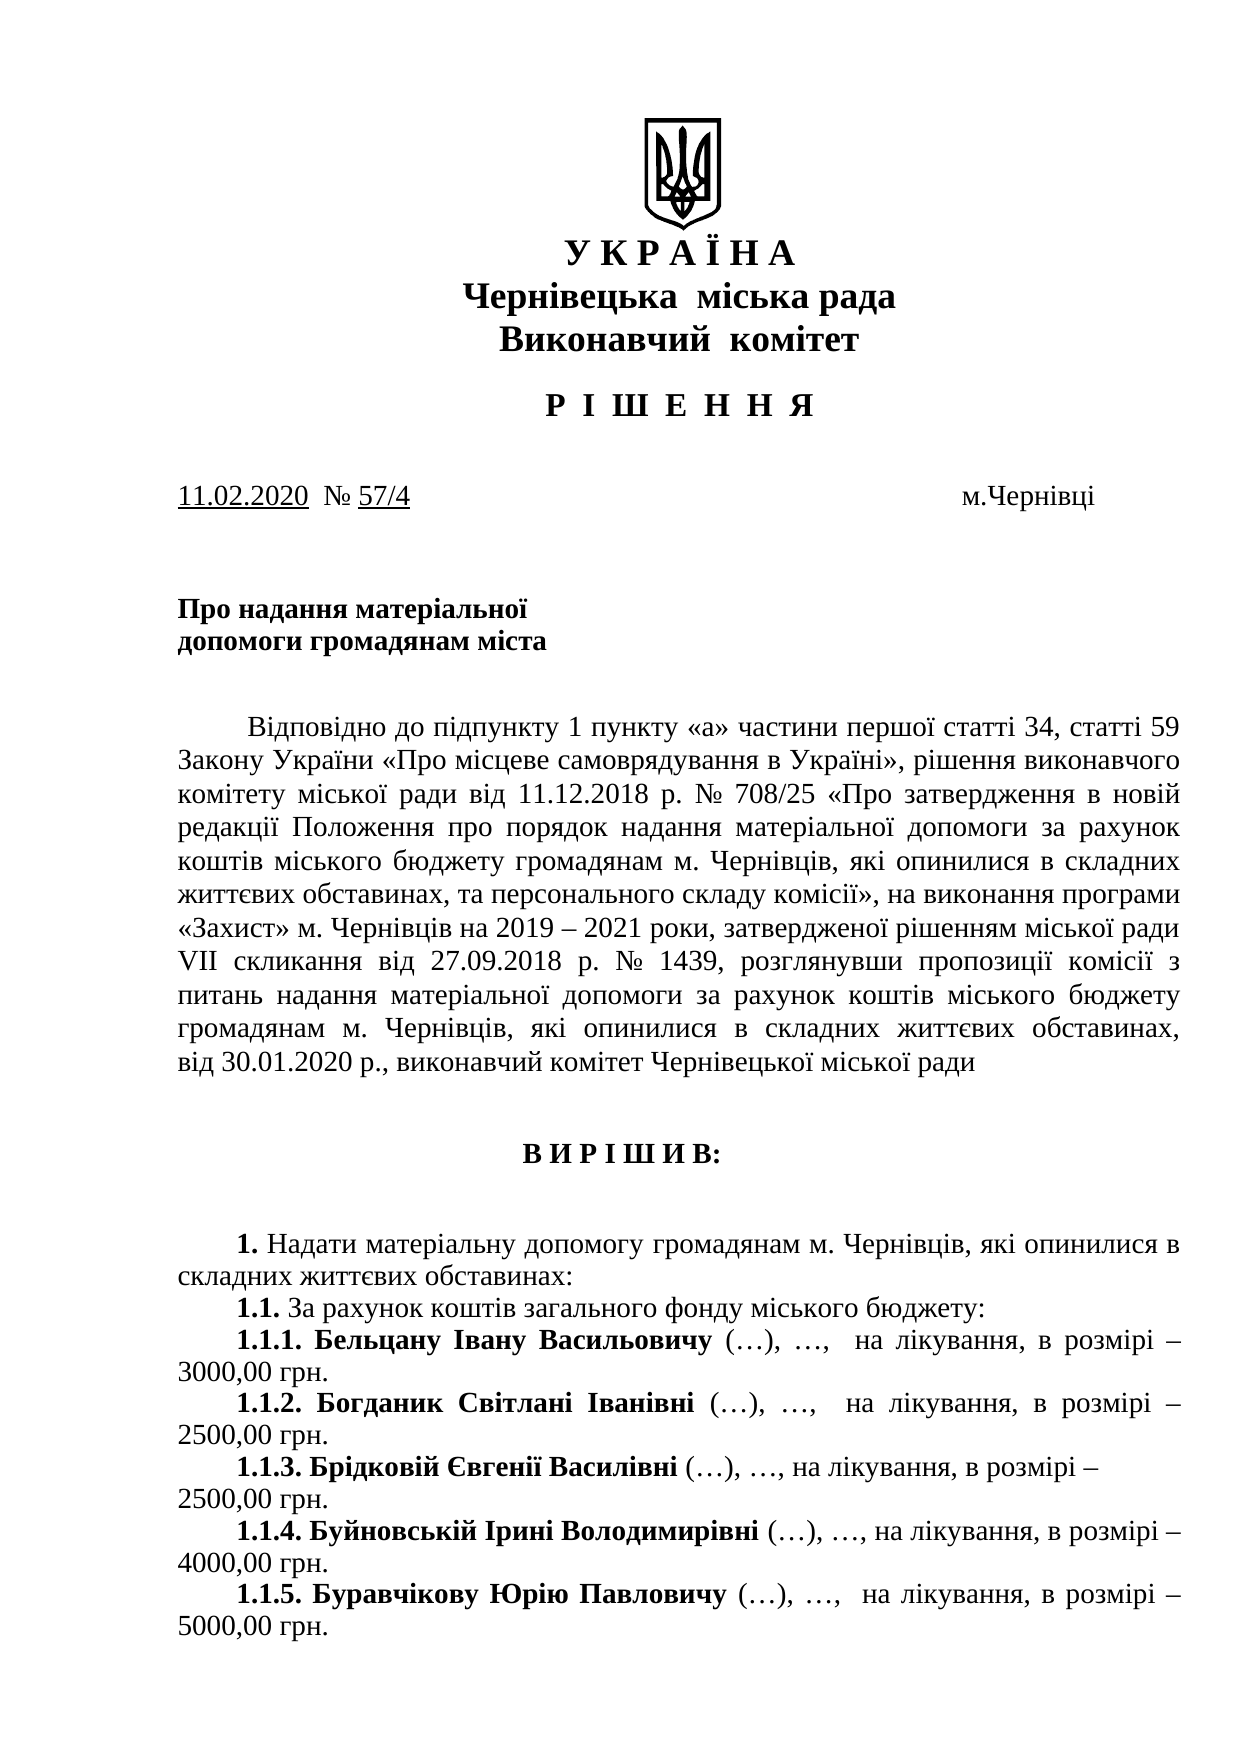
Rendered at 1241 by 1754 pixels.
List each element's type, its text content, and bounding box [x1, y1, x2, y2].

subtitle Р І Ш Е Н Н Я [177, 385, 1181, 423]
text Чернівецька міська рада [177, 274, 1181, 317]
text 1.1.2. Богданик Світлані Іванівні (…), …, на лікування, в розмірі – 2500,00 грн. [177, 1387, 1181, 1451]
text допомоги громадянам міста [177, 625, 1181, 656]
subtitle Виконавчий комітет [177, 317, 1181, 360]
text В И Р І Ш И В: [177, 1136, 1181, 1170]
text 1.1. За рахунок коштів загального фонду міського бюджету: [177, 1292, 1181, 1324]
text 1.1.4. Буйновській Ірині Володимирівні (…), …, на лікування, в розмірі – 4000,00 грн. [177, 1514, 1181, 1578]
text Відповідно до підпункту 1 пункту «а» частини першої статті 34, статті 59 Закону України «Про місцеве самоврядування в Україні», рішення виконавчого комітету міської ради від 11.12.2018 р. № 708/25 «Про затвердження в новій редакції Положення про порядок надання матеріальної допомоги за рахунок коштів міського бюджету громадянам м. Чернівців, які опинилися в складних життєвих обставинах, та персонального складу комісії», на виконання програми «Захист» м. Чернівців на 2019 – 2021 роки, затвердженої рішенням міської ради VIІ скликання від 27.09.2018 р. № 1439, розглянувши пропозиції комісії з питань надання матеріальної допомоги за рахунок коштів міського бюджету громадянам м. Чернівців, які опинилися в складних життєвих обставинах, від 30.01.2020 р., виконавчий комітет Чернівецької міської ради [177, 709, 1181, 1078]
text 11.02.2020 № 57/4 м.Чернівці [177, 481, 1181, 511]
text 1. Надати матеріальну допомогу громадянам м. Чернівців, які опинилися в складних життєвих обставинах: [177, 1228, 1181, 1292]
text 1.1.3. Брідковій Євгенії Василівні (…), …, на лікування, в розмірі – 2500,00 грн. [177, 1451, 1181, 1514]
text 1.1.5. Буравчікову Юрію Павловичу (…), …, на лікування, в розмірі – 5000,00 грн. [177, 1578, 1181, 1642]
text 1.1.1. Бельцану Івану Васильовичу (…), …, на лікування, в розмірі – 3000,00 грн. [177, 1324, 1181, 1387]
text Про надання матеріальної [177, 593, 1181, 625]
text У К Р А Ї Н А [177, 231, 1181, 274]
